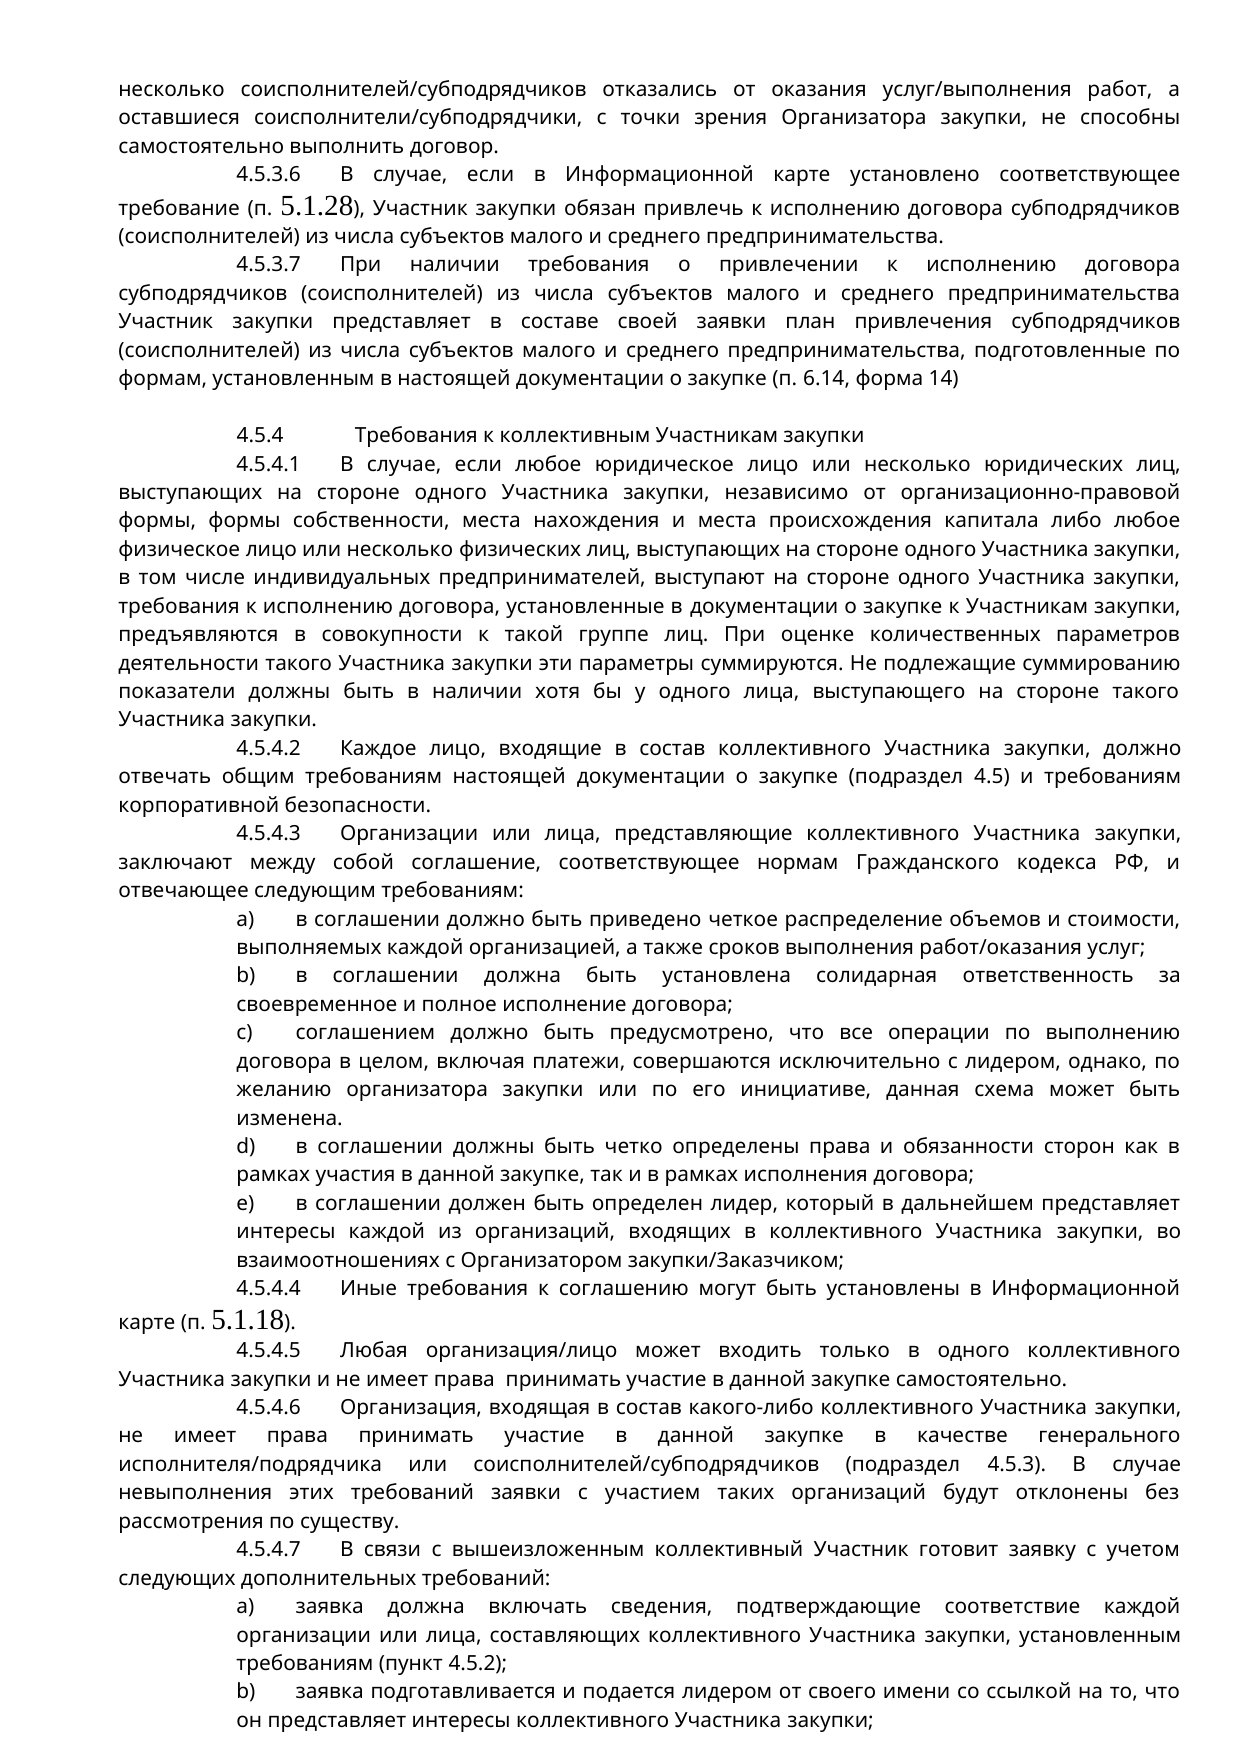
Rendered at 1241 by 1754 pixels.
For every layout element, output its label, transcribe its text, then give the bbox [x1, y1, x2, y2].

list в соглашении должны быть четко определены права и обязанности сторон как в рамках участия в данной закупке, так и в рамках исполнения договора; [236, 1131, 1181, 1188]
list Каждое лицо, входящие в состав коллективного Участника закупки, должно отвечать общим требованиям настоящей документации о закупке (подраздел 4.5) и требованиям корпоративной безопасности. [118, 733, 1181, 818]
list заявка подготавливается и подается лидером от своего имени со ссылкой на то, что он представляет интересы коллективного Участника закупки; [236, 1677, 1181, 1733]
list Организация, входящая в состав какого-либо коллективного Участника закупки, не имеет права принимать участие в данной закупке в качестве генерального исполнителя/подрядчика или соисполнителей/субподрядчиков (подраздел 4.5.3). В случае невыполнения этих требований заявки с участием таких организаций будут отклонены без рассмотрения по существу. [118, 1392, 1181, 1534]
list в соглашении должен быть определен лидер, который в дальнейшем представляет интересы каждой из организаций, входящих в коллективного Участника закупки, во взаимоотношениях с Организатором закупки/Заказчиком; [236, 1188, 1181, 1273]
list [118, 74, 1181, 159]
list Любая организация/лицо может входить только в одного коллективного Участника закупки и не имеет права принимать участие в данной закупке самостоятельно. [118, 1335, 1181, 1392]
list Иные требования к соглашению могут быть установлены в Информационной карте (п. 5.1.18). [118, 1273, 1181, 1335]
list соглашением должно быть предусмотрено, что все операции по выполнению договора в целом, включая платежи, совершаются исключительно с лидером, однако, по желанию организатора закупки или по его инициативе, данная схема может быть изменена. [236, 1017, 1181, 1131]
list Организации или лица, представляющие коллективного Участника закупки, заключают между собой соглашение, соответствующее нормам Гражданского кодекса РФ, и отвечающее следующим требованиям: [118, 818, 1181, 904]
list заявка должна включать сведения, подтверждающие соответствие каждой организации или лица, составляющих коллективного Участника закупки, установленным требованиям (пункт 4.5.2); [236, 1591, 1181, 1677]
list В случае, если любое юридическое лицо или несколько юридических лиц, выступающих на стороне одного Участника закупки, независимо от организационно-правовой формы, формы собственности, места нахождения и места происхождения капитала либо любое физическое лицо или несколько физических лиц, выступающих на стороне одного Участника закупки, в том числе индивидуальных предпринимателей, выступают на стороне одного Участника закупки, требования к исполнению договора, установленные в документации о закупке к Участникам закупки, предъявляются в совокупности к такой группе лиц. При оценке количественных параметров деятельности такого Участника закупки эти параметры суммируются. Не подлежащие суммированию показатели должны быть в наличии хотя бы у одного лица, выступающего на стороне такого Участника закупки. [118, 449, 1181, 733]
list При наличии требования о привлечении к исполнению договора субподрядчиков (соисполнителей) из числа субъектов малого и среднего предпринимательства Участник закупки представляет в составе своей заявки план привлечения субподрядчиков (соисполнителей) из числа субъектов малого и среднего предпринимательства, подготовленные по формам, установленным в настоящей документации о закупке (п. 6.14, форма 14) [118, 249, 1181, 392]
list В связи с вышеизложенным коллективный Участник готовит заявку с учетом следующих дополнительных требований: [118, 1534, 1181, 1591]
list в соглашении должна быть установлена солидарная ответственность за своевременное и полное исполнение договора; [236, 961, 1181, 1017]
list Требования к коллективным Участникам закупки [236, 420, 1181, 449]
list В случае, если в Информационной карте установлено соответствующее требование (п. 5.1.28), Участник закупки обязан привлечь к исполнению договора субподрядчиков (соисполнителей) из числа субъектов малого и среднего предпринимательства. [118, 159, 1181, 249]
list в соглашении должно быть приведено четкое распределение объемов и стоимости, выполняемых каждой организацией, а также сроков выполнения работ/оказания услуг; [236, 904, 1181, 961]
